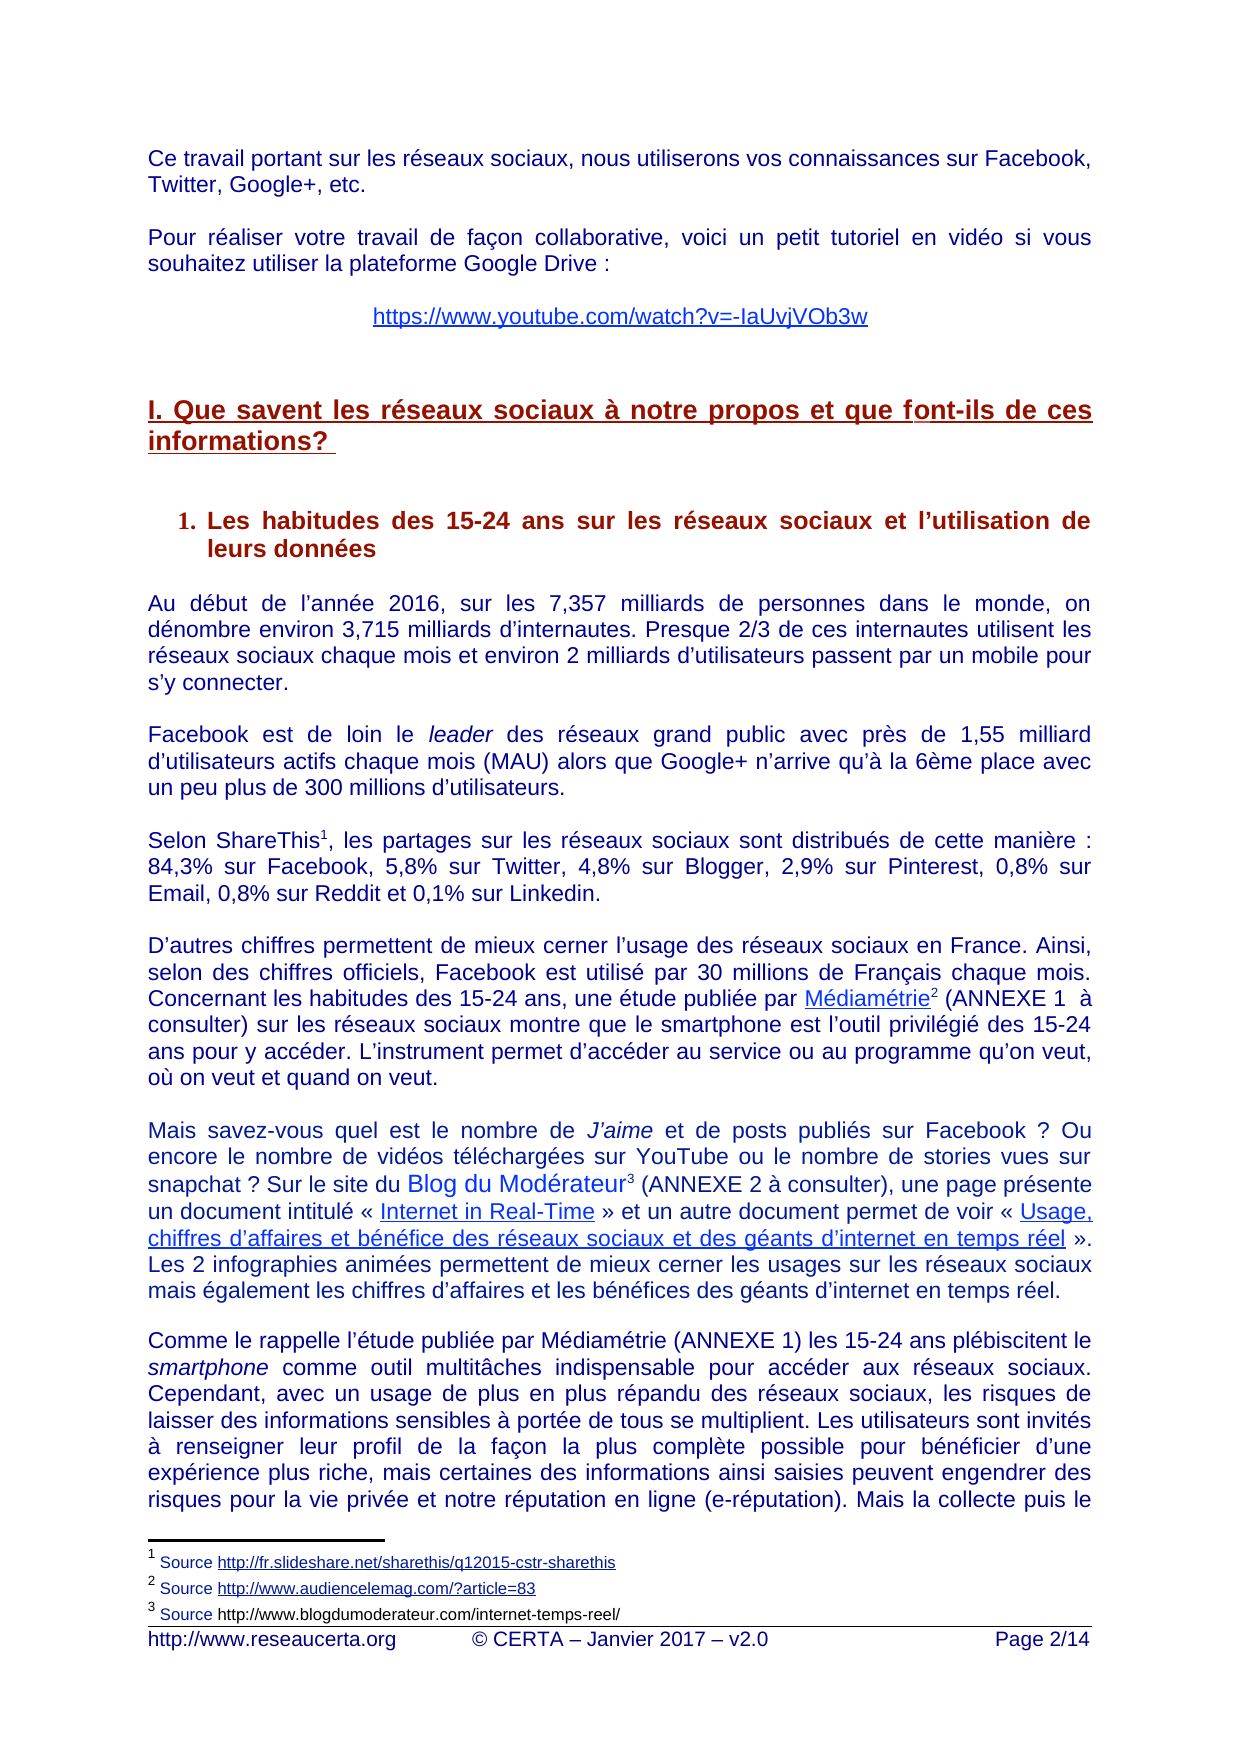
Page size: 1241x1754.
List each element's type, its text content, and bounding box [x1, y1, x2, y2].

list Les habitudes des 15-24 ans sur les réseaux sociaux et l’utilisation de leurs données [177, 506, 1092, 563]
text Au début de l’année 2016, sur les 7,357 milliards de personnes dans le monde, on dénombre environ 3,715 milliards d’internautes. Presque 2/3 de ces internautes utilisent les réseaux sociaux chaque mois et environ 2 milliards d’utilisateurs passent par un mobile pour s’y connecter. [148, 589, 1092, 695]
text Ce travail portant sur les réseaux sociaux, nous utiliserons vos connaissances sur Facebook, Twitter, Google+, etc. [148, 144, 1092, 197]
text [148, 1327, 1092, 1512]
text Pour réaliser votre travail de façon collaborative, voici un petit tutoriel en vidéo si vous souhaitez utiliser la plateforme Google Drive : [148, 223, 1092, 276]
text I. Que savent les réseaux sociaux à notre propos et que font-ils de ces informations? [148, 394, 1092, 421]
text I. Que savent les réseaux sociaux à notre propos et que font-ils de ces informations? [148, 422, 1092, 457]
text Selon ShareThis, les partages sur les réseaux sociaux sont distribués de cette manière : 84,3% sur Facebook, 5,8% sur Twitter, 4,8% sur Blogger, 2,9% sur Pinterest, 0,8% sur Email, 0,8% sur Reddit et 0,1% sur Linkedin. [148, 827, 1092, 906]
text Facebook est de loin le leader des réseaux grand public avec près de 1,55 milliard d’utilisateurs actifs chaque mois (MAU) alors que Google+ n’arrive qu’à la 6ème place avec un peu plus de 300 millions d’utilisateurs. [148, 721, 1092, 800]
text https://www.youtube.com/watch?v=-IaUvjVOb3w [148, 303, 1092, 329]
text Mais savez-vous quel est le nombre de J’aime et de posts publiés sur Facebook ? Ou encore le nombre de vidéos téléchargées sur YouTube ou le nombre de stories vues sur snapchat ? Sur le site du Blog du Modérateur (ANNEXE 2 à consulter), une page présente un document intitulé « Internet in Real-Time » et un autre document permet de voir « Usage, chiffres d’affaires et bénéfice des réseaux sociaux et des géants d’internet en temps réel ». Les 2 infographies animées permettent de mieux cerner les usages sur les réseaux sociaux mais également les chiffres d’affaires et les bénéfices des géants d’internet en temps réel. [148, 1117, 1092, 1303]
text D’autres chiffres permettent de mieux cerner l’usage des réseaux sociaux en France. Ainsi, selon des chiffres officiels, Facebook est utilisé par 30 millions de Français chaque mois. Concernant les habitudes des 15-24 ans, une étude publiée par Médiamétrie (ANNEXE 1 à consulter) sur les réseaux sociaux montre que le smartphone est l’outil privilégié des 15-24 ans pour y accéder. L’instrument permet d’accéder au service ou au programme qu’on veut, où on veut et quand on veut. [148, 932, 1092, 1090]
